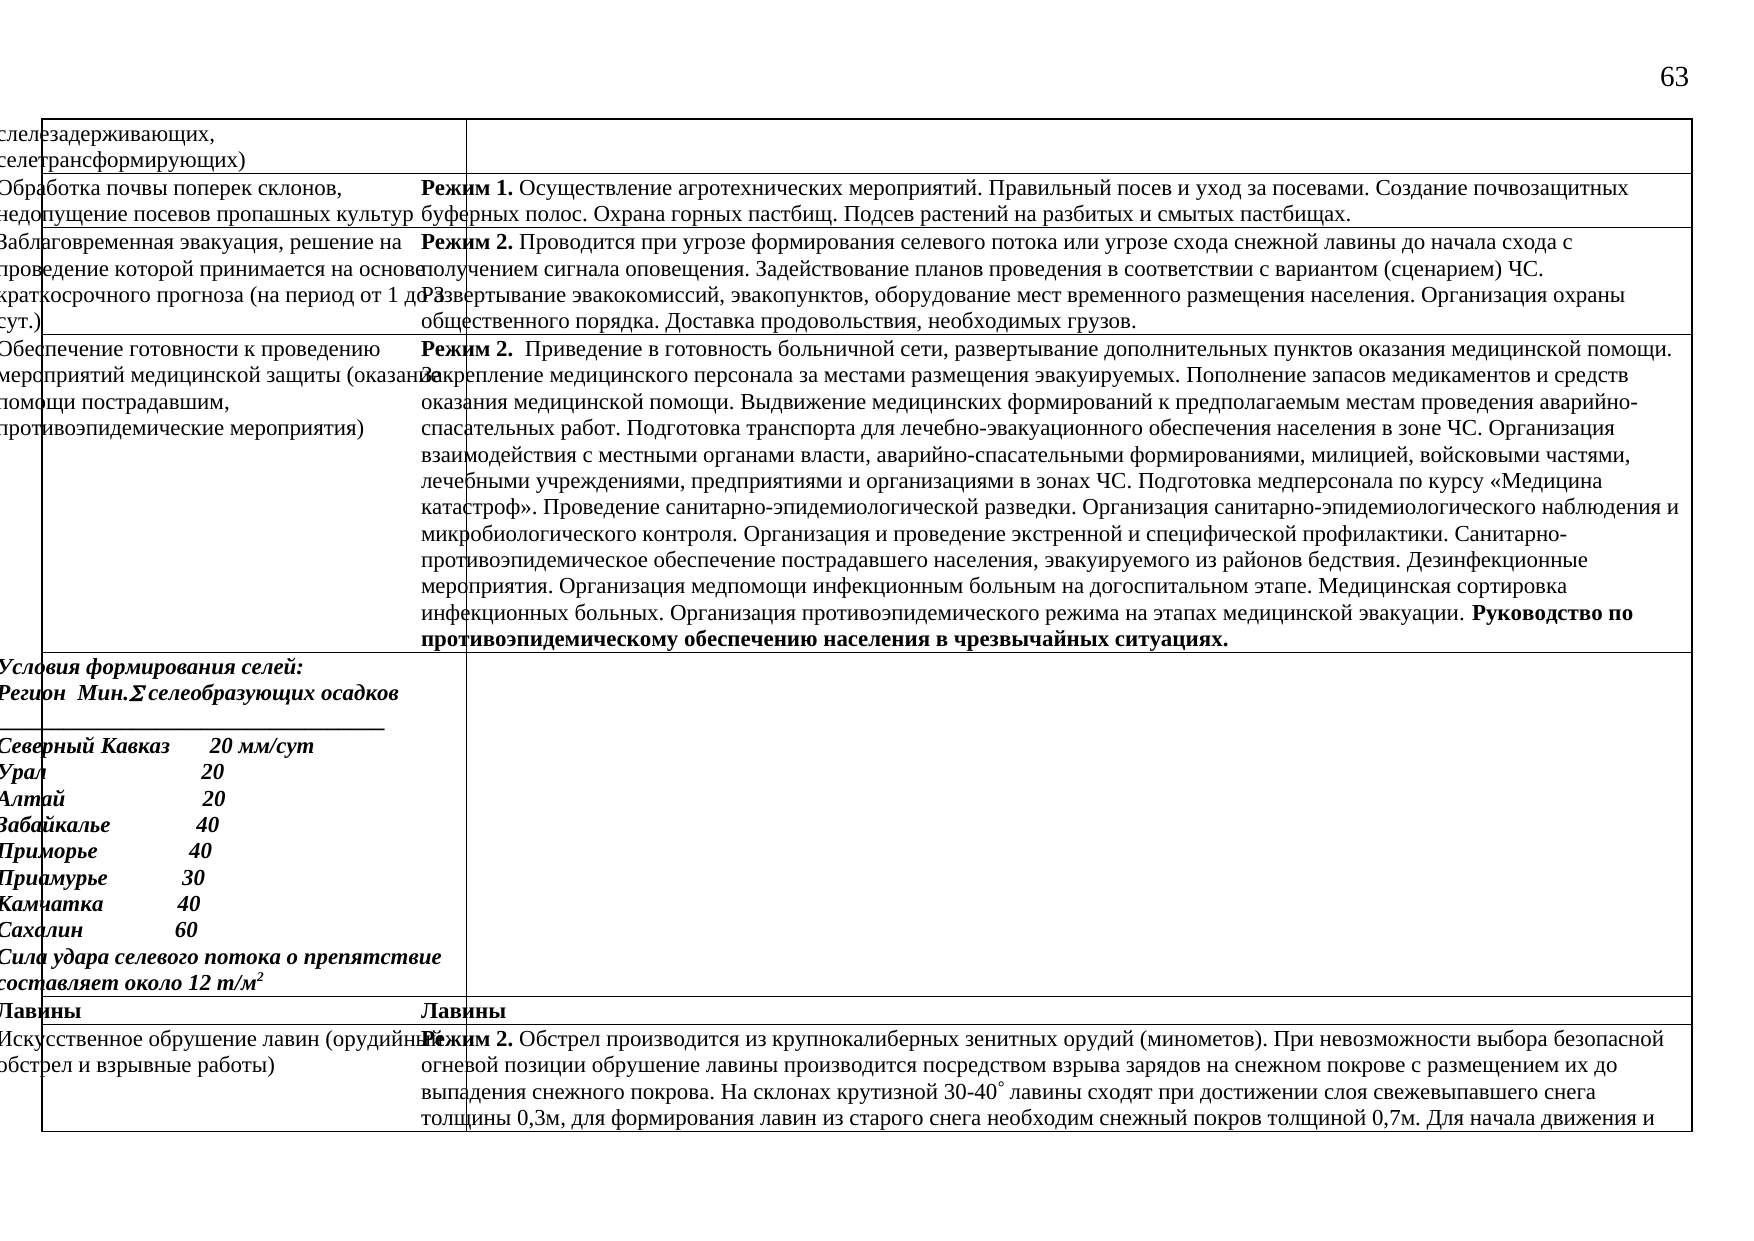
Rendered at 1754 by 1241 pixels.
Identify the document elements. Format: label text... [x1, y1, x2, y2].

table_cell Лавины [467, 997, 1691, 1023]
table_cell [467, 653, 1691, 996]
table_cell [467, 1025, 1691, 1131]
table_cell Обработка почвы поперек склонов, недопущение посевов пропашных культур [43, 174, 466, 227]
table_cell Лавины [43, 997, 466, 1023]
table_cell Условия формирования селей: Регион Мин. селеобразующих осадков __________________________________ Северный Кавказ 20 мм/сут Урал 20 Алтай 20 Забайкалье 40 Приморье 40 Приамурье 30 Камчатка 40 Сахалин 60 Сила удара селевого потока о препятствие составляет около 12 т/м2 [43, 653, 466, 996]
table_cell Режим 2. Проводится при угрозе формирования селевого потока или угрозе схода снежной лавины до начала схода с получением сигнала оповещения. Задействование планов проведения в соответствии с вариантом (сценарием) ЧС. Развертывание эвакокомиссий, эвакопунктов, оборудование мест временного размещения населения. Организация охраны общественного порядка. Доставка продовольствия, необходимых грузов. [467, 228, 1691, 334]
table_cell Обеспечение готовности к проведению мероприятий медицинской защиты (оказание помощи пострадавшим, противоэпидемические мероприятия) [43, 335, 466, 651]
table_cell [467, 120, 1691, 172]
table_cell Режим 2. Приведение в готовность больничной сети, развертывание дополнительных пунктов оказания медицинской помощи. Закрепление медицинского персонала за местами размещения эвакуируемых. Пополнение запасов медикаментов и средств оказания медицинской помощи. Выдвижение медицинских формирований к предполагаемым местам проведения аварийно-спасательных работ. Подготовка транспорта для лечебно-эвакуационного обеспечения населения в зоне ЧС. Организация взаимодействия с местными органами власти, аварийно-спасательными формированиями, милицией, войсковыми частями, лечебными учреждениями, предприятиями и организациями в зонах ЧС. Подготовка медперсонала по курсу «Медицина катастроф». Проведение санитарно-эпидемиологической разведки. Организация санитарно-эпидемиологического наблюдения и микробиологического контроля. Организация и проведение экстренной и специфической профилактики. Санитарно-противоэпидемическое обеспечение пострадавшего населения, эвакуируемого из районов бедствия. Дезинфекционные мероприятия. Организация медпомощи инфекционным больным на догоспитальном этапе. Медицинская сортировка инфекционных больных. Организация противоэпидемического режима на этапах медицинской эвакуации. Руководство по противоэпидемическому обеспечению населения в чрезвычайных ситуациях. [467, 335, 1691, 651]
table_cell Заблаговременная эвакуация, решение на проведение которой принимается на основе краткосрочного прогноза (на период от 1 до 3 сут.) [43, 228, 466, 334]
table_cell Режим 1. Осуществление агротехнических мероприятий. Правильный посев и уход за посевами. Создание почвозащитных буферных полос. Охрана горных пастбищ. Подсев растений на разбитых и смытых пастбищах. [467, 174, 1691, 227]
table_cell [43, 1025, 466, 1131]
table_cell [43, 120, 466, 172]
